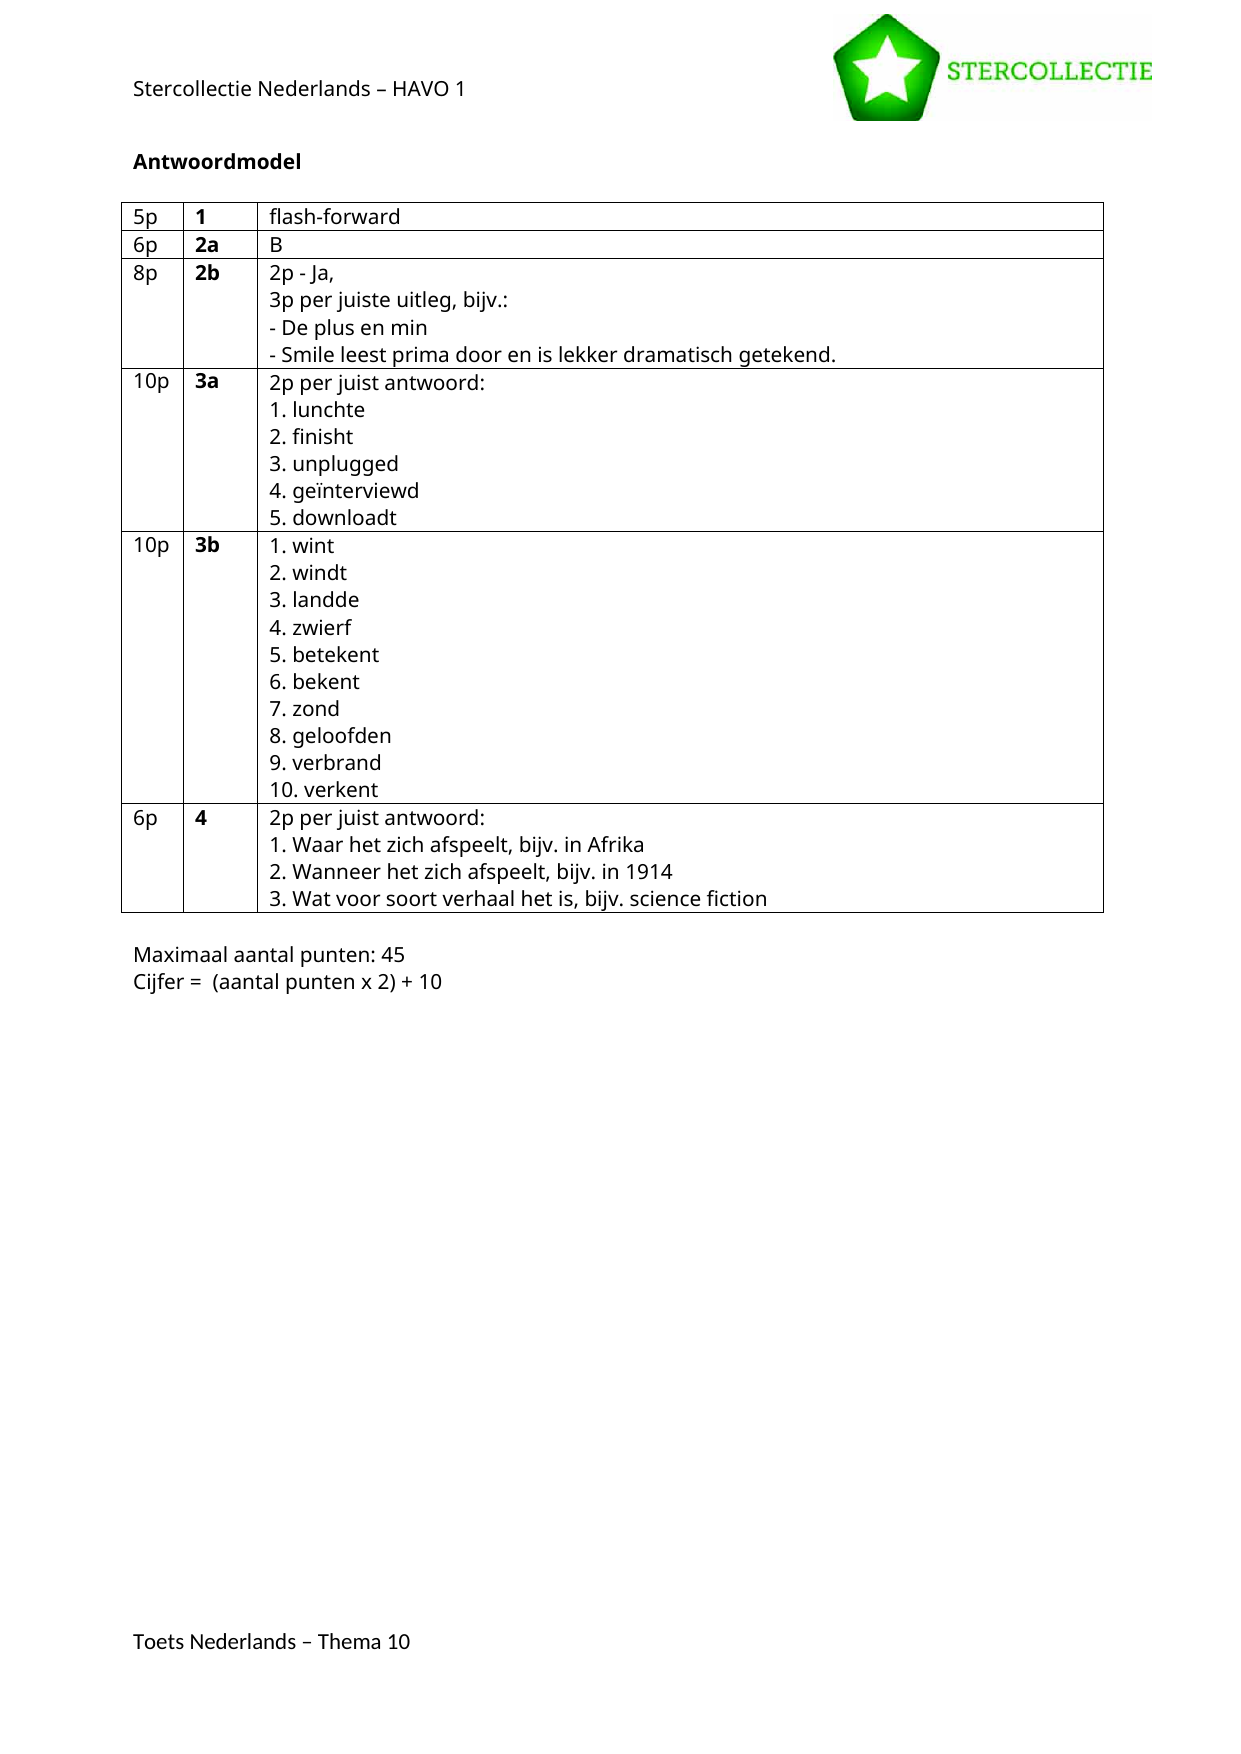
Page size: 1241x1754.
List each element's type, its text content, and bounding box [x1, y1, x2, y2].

table_cell 8p [122, 259, 183, 367]
table_cell 6p [122, 804, 183, 912]
table_cell 10p [122, 369, 183, 531]
table_cell 2p - Ja, 3p per juiste uitleg, bijv.: - De plus en min - Smile leest prima door en is lekker dramatisch getekend. [258, 259, 1103, 367]
picture [833, 14, 1152, 121]
table_cell 2b [184, 259, 257, 367]
table_header 5p [122, 203, 183, 230]
table_cell 3a [184, 369, 257, 531]
table_cell 10p [122, 532, 183, 803]
table_cell 2p per juist antwoord: 1. lunchte 2. finisht 3. unplugged 4. geïnterviewd 5. downloadt [258, 369, 1103, 531]
table_cell 4 [184, 804, 257, 912]
table_cell 1. wint 2. windt 3. landde 4. zwierf 5. betekent 6. bekent 7. zond 8. geloofden 9. verbrand 10. verkent [258, 532, 1103, 803]
table_cell B [258, 231, 1103, 258]
text Maximaal aantal punten: 45 [133, 940, 1093, 967]
table_cell 2a [184, 231, 257, 258]
table_cell 2p per juist antwoord: 1. Waar het zich afspeelt, bijv. in Afrika 2. Wanneer het zich afspeelt, bijv. in 1914 3. Wat voor soort verhaal het is, bijv. science fiction [258, 804, 1103, 912]
text Antwoordmodel [133, 148, 1093, 175]
text Cijfer = (aantal punten x 2) + 10 [133, 967, 1093, 994]
table_header 1 [184, 203, 257, 230]
table_cell 6p [122, 231, 183, 258]
table_cell 3b [184, 532, 257, 803]
table_header flash-forward [258, 203, 1103, 230]
